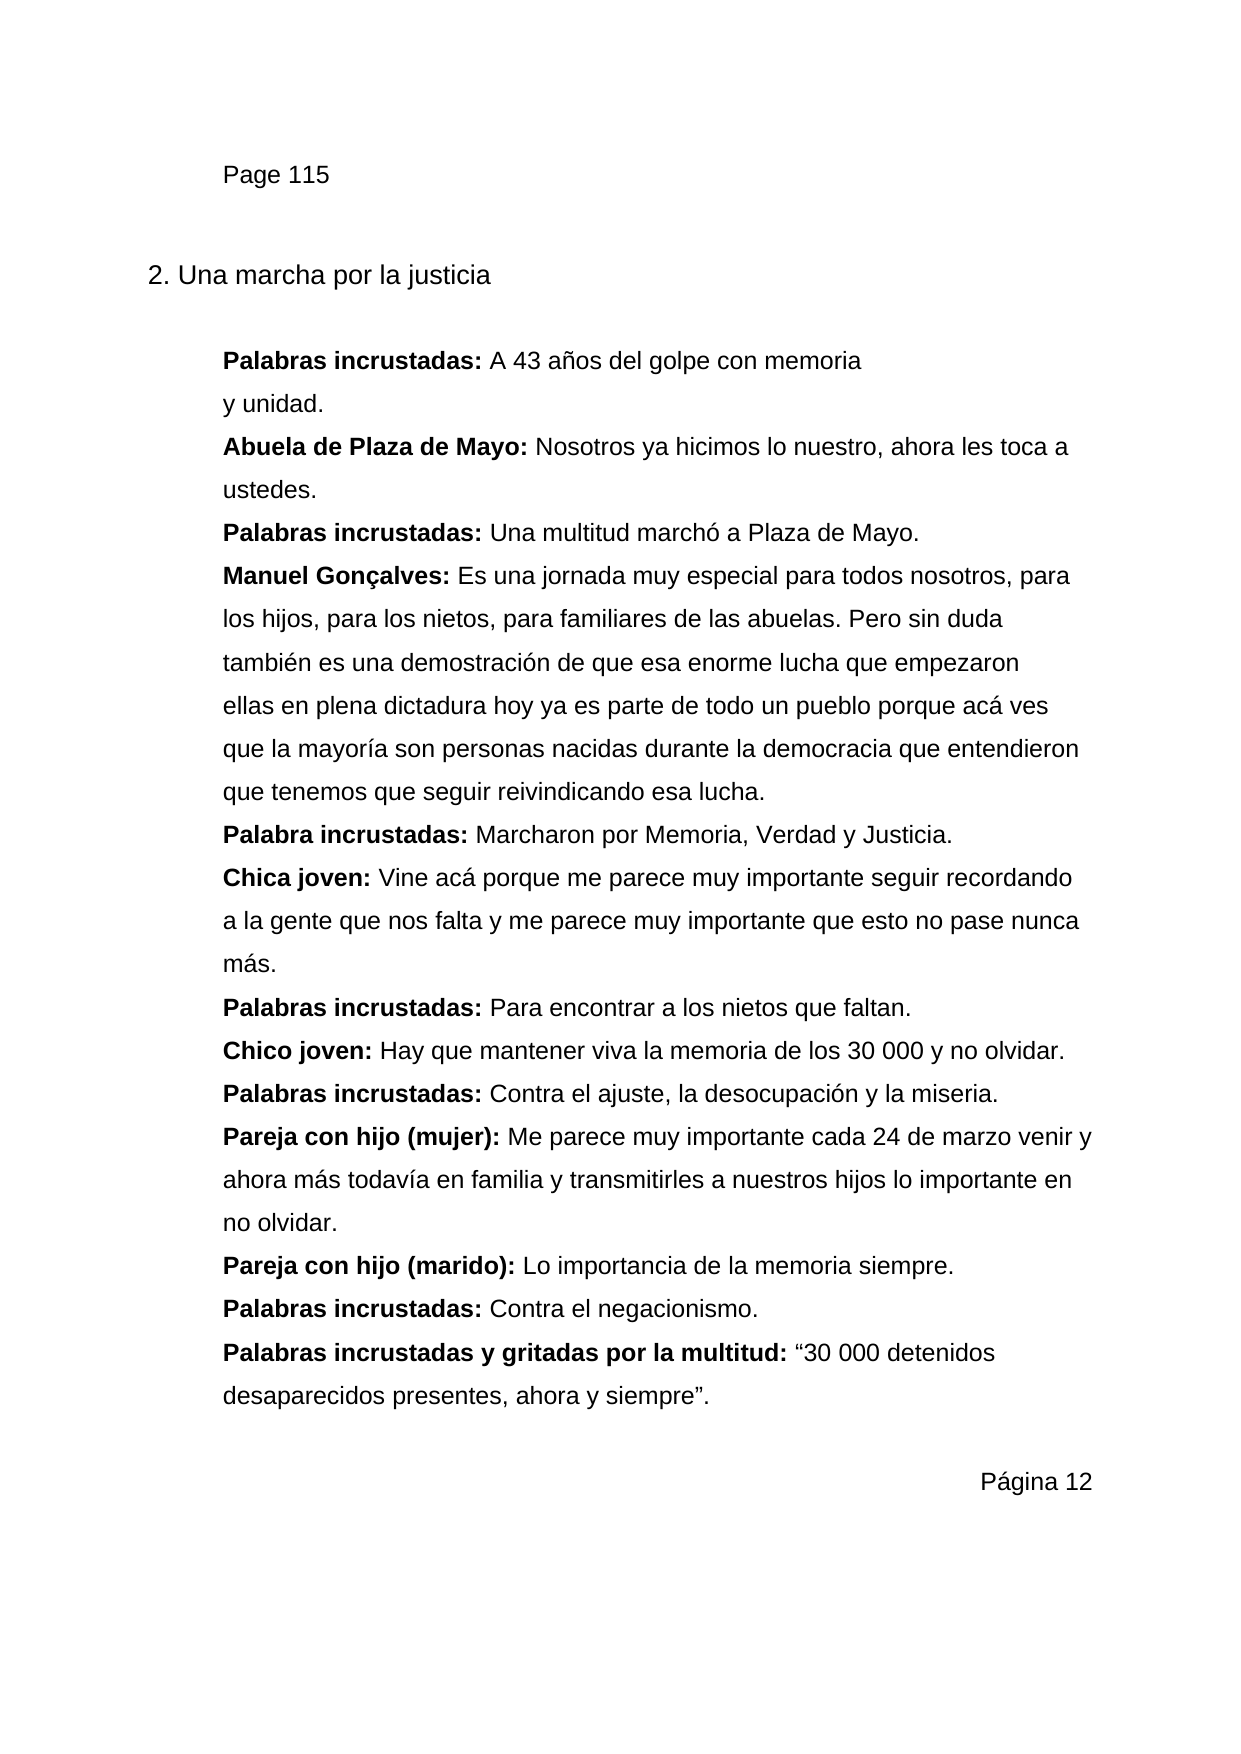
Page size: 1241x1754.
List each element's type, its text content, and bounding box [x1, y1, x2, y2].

list Chica joven: Vine acá porque me parece muy importante seguir recordando a la gente que nos falta y me parece muy importante que esto no pase nunca más. [223, 863, 1093, 978]
list Page 115 [223, 160, 1093, 189]
subtitle 2. Una marcha por la justicia [148, 259, 1093, 290]
list Pareja con hijo (marido): Lo importancia de la memoria siempre. [223, 1251, 1093, 1280]
list Palabras incrustadas: A 43 años del golpe con memoria [223, 346, 1093, 374]
list Chico joven: Hay que mantener viva la memoria de los 30 000 y no olvidar. [223, 1036, 1093, 1064]
list ellas en plena dictadura hoy ya es parte de todo un pueblo porque acá ves que la mayoría son personas nacidas durante la democracia que entendieron que tenemos que seguir reivindicando esa lucha. [223, 691, 1093, 806]
list Palabra incrustadas: Marcharon por Memoria, Verdad y Justicia. [223, 820, 1093, 849]
list Pareja con hijo (mujer): Me parece muy importante cada 24 de marzo venir y ahora más todavía en familia y transmitirles a nuestros hijos lo importante en no olvidar. [223, 1122, 1093, 1237]
list Página 12 [223, 1467, 1093, 1496]
list Palabras incrustadas y gritadas por la multitud: “30 000 detenidos desaparecidos presentes, ahora y siempre”. [223, 1338, 1093, 1409]
list Abuela de Plaza de Mayo: Nosotros ya hicimos lo nuestro, ahora les toca a ustedes. [223, 432, 1093, 504]
list Palabras incrustadas: Contra el negacionismo. [223, 1294, 1093, 1323]
list Palabras incrustadas: Una multitud marchó a Plaza de Mayo. [223, 518, 1093, 547]
list Palabras incrustadas: Contra el ajuste, la desocupación y la miseria. [223, 1079, 1093, 1108]
list Manuel Gonçalves: Es una jornada muy especial para todos nosotros, para los hijos, para los nietos, para familiares de las abuelas. Pero sin duda también es una demostración de que esa enorme lucha que empezaron [223, 561, 1093, 676]
list Palabras incrustadas: Para encontrar a los nietos que faltan. [223, 993, 1093, 1021]
list y unidad. [223, 389, 1093, 418]
